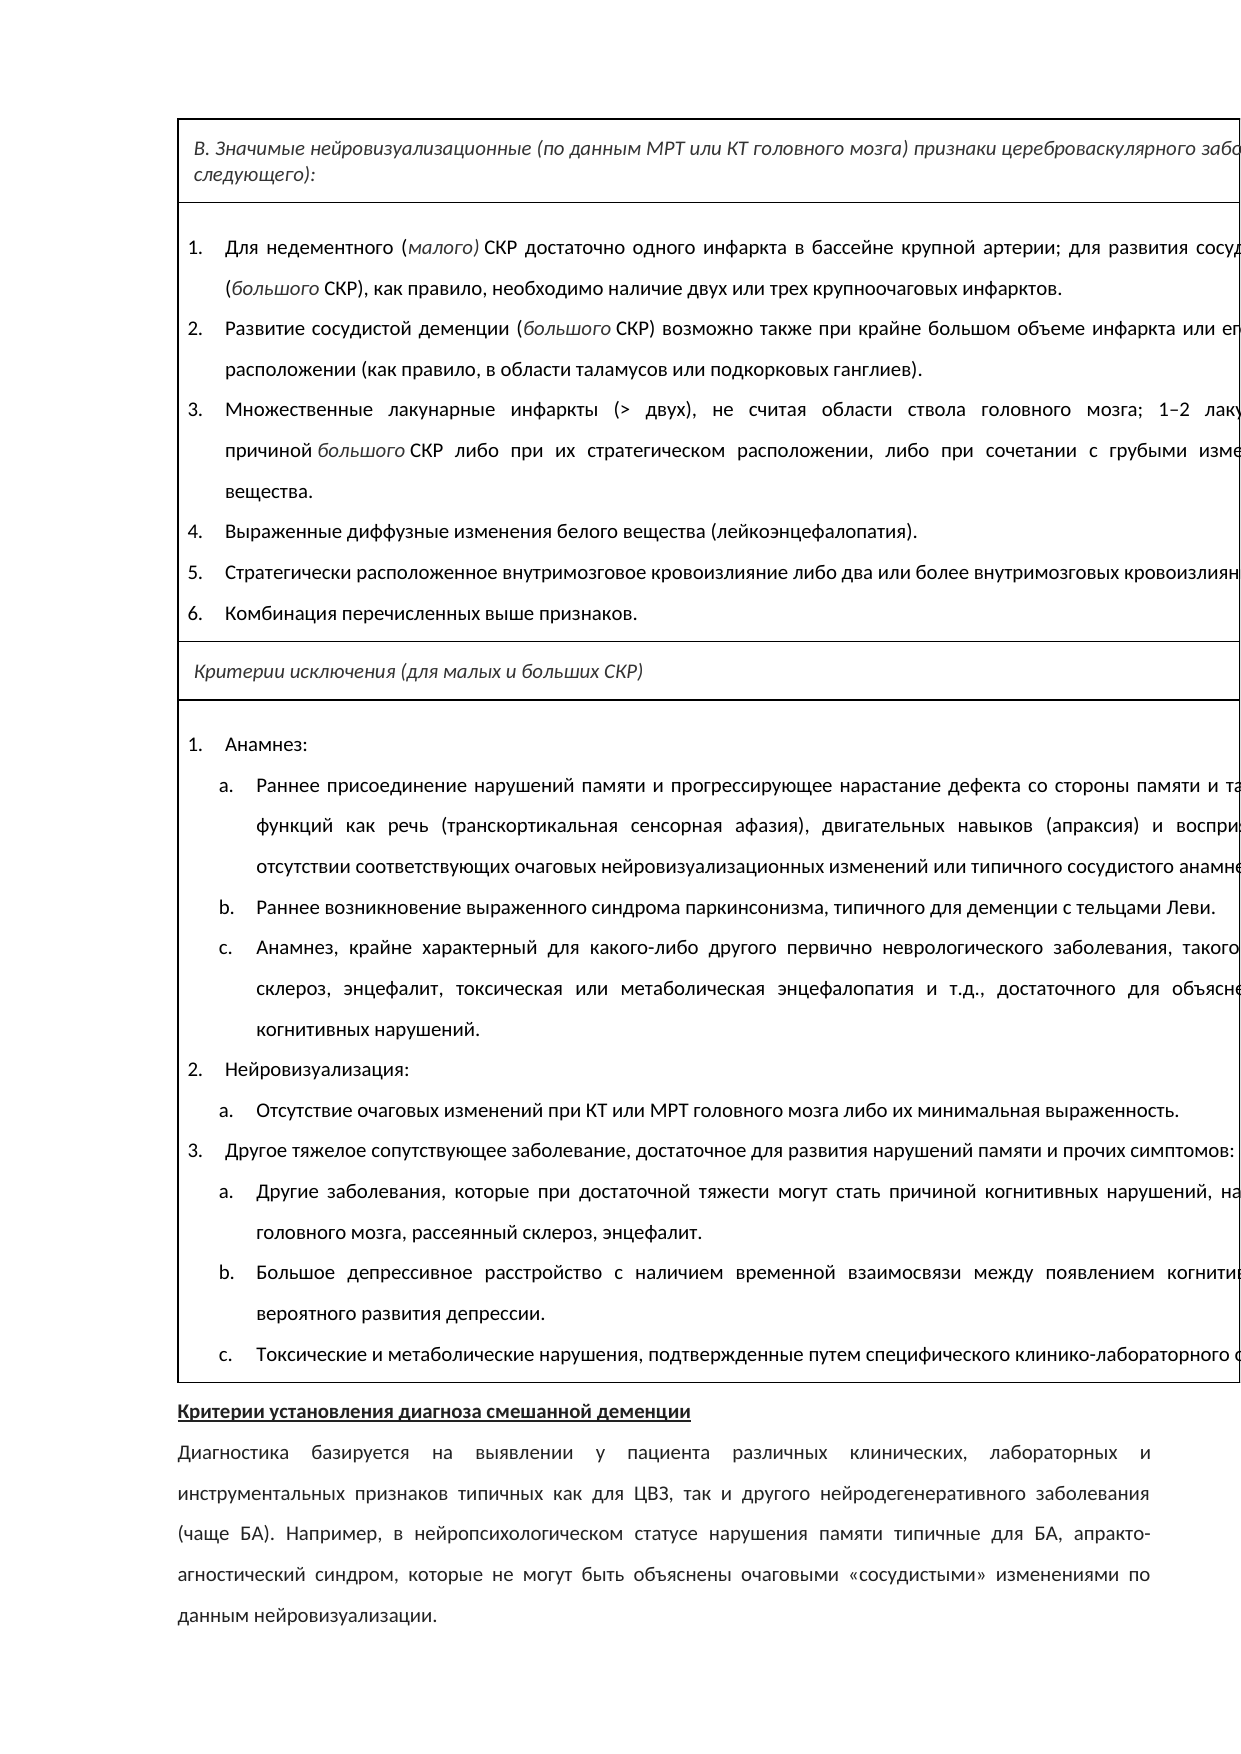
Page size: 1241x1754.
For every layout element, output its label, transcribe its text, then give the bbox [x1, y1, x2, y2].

text Диагностика базируется на выявлении у пациента различных клинических, лабораторных и инструментальных признаков типичных как для ЦВЗ, так и другого нейродегенеративного заболевания (чаще БА). Например, в нейропсихологическом статусе нарушения памяти типичные для БА, апракто-агностический синдром, которые не могут быть объяснены очаговыми «сосудистыми» изменениями по данным нейровизуализации. [177, 1424, 1152, 1627]
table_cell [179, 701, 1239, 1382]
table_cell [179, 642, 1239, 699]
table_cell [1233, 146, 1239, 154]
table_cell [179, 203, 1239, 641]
text Критерии установления диагноза смешанной деменции [177, 1383, 1152, 1424]
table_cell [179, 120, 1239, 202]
